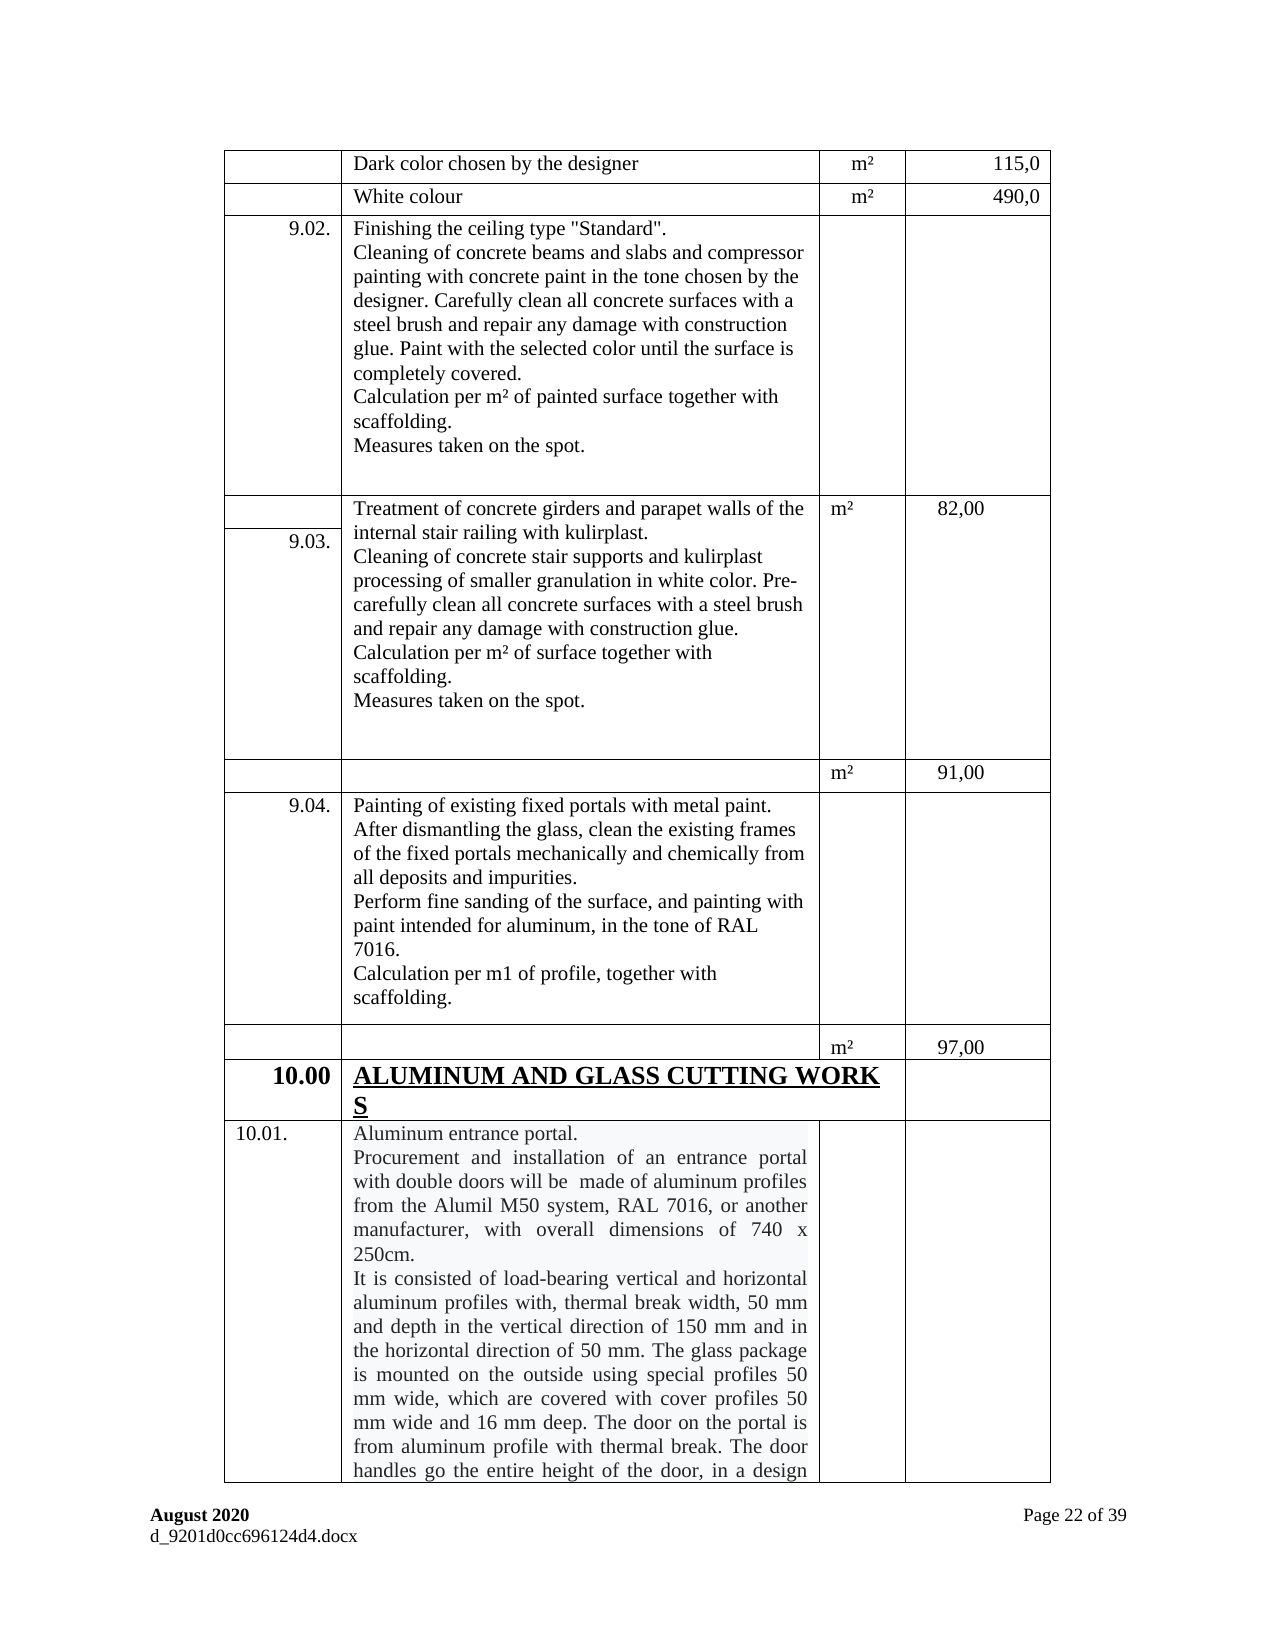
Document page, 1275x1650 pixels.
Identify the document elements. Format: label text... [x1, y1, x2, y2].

table_cell 115,0 [906, 151, 1050, 182]
table_cell 97,00 [906, 1025, 1050, 1059]
table_cell 490,0 [906, 184, 1050, 215]
table_cell m² [820, 1025, 905, 1059]
table_cell Finishing the ceiling type "Standard". Cleaning of concrete beams and slabs and compressor painting with concrete paint in the tone chosen by the designer. Carefully clean all concrete surfaces with a steel brush and repair any damage with construction glue. Paint with the selected color until the surface is completely covered. Calculation per m² of painted surface together with scaffolding. Measures taken on the spot. [342, 216, 819, 494]
table_cell 10.01. [225, 1121, 341, 1482]
table_cell 91,00 [906, 760, 1050, 792]
table_cell [906, 216, 1050, 494]
table_cell m² [820, 760, 905, 792]
table_cell [225, 496, 341, 528]
table_cell [906, 1121, 1050, 1482]
table_cell [225, 151, 341, 182]
table_cell [225, 184, 341, 215]
table_cell [225, 760, 341, 792]
table_cell m² [820, 496, 905, 758]
table_cell Treatment of concrete girders and parapet walls of the internal stair railing with kulirplast. Cleaning of concrete stair supports and kulirplast processing of smaller granulation in white color. Pre-carefully clean all concrete surfaces with a steel brush and repair any damage with construction glue. Calculation per m² of surface together with scaffolding. Measures taken on the spot. [342, 496, 819, 758]
table_cell Dark color chosen by the designer [342, 151, 819, 182]
table_cell [225, 1025, 341, 1059]
table_cell [342, 1025, 819, 1059]
table_cell m² [820, 184, 905, 215]
table_cell White colour [342, 184, 819, 215]
table_cell [342, 760, 819, 792]
table_cell [820, 793, 905, 1023]
table_cell ALUMINUM AND GLASS CUTTING WORKS [342, 1060, 905, 1120]
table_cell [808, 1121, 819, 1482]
table_cell 9.04. [225, 793, 341, 1023]
table_cell 82,00 [906, 496, 1050, 758]
table_cell [820, 1121, 905, 1482]
table_cell [906, 1060, 1050, 1120]
table_cell [906, 793, 1050, 1023]
table_cell 9.02. [225, 216, 341, 494]
table_cell 10.00 [225, 1060, 341, 1120]
table_cell Painting of existing fixed portals with metal paint. After dismantling the glass, clean the existing frames of the fixed portals mechanically and chemically from all deposits and impurities. Perform fine sanding of the surface, and painting with paint intended for aluminum, in the tone of RAL 7016. Calculation per m1 of profile, together with scaffolding. [342, 793, 819, 1023]
table_cell m² [820, 151, 905, 182]
table_cell [820, 216, 905, 494]
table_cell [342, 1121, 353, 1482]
table_cell 9.03. [225, 529, 341, 758]
